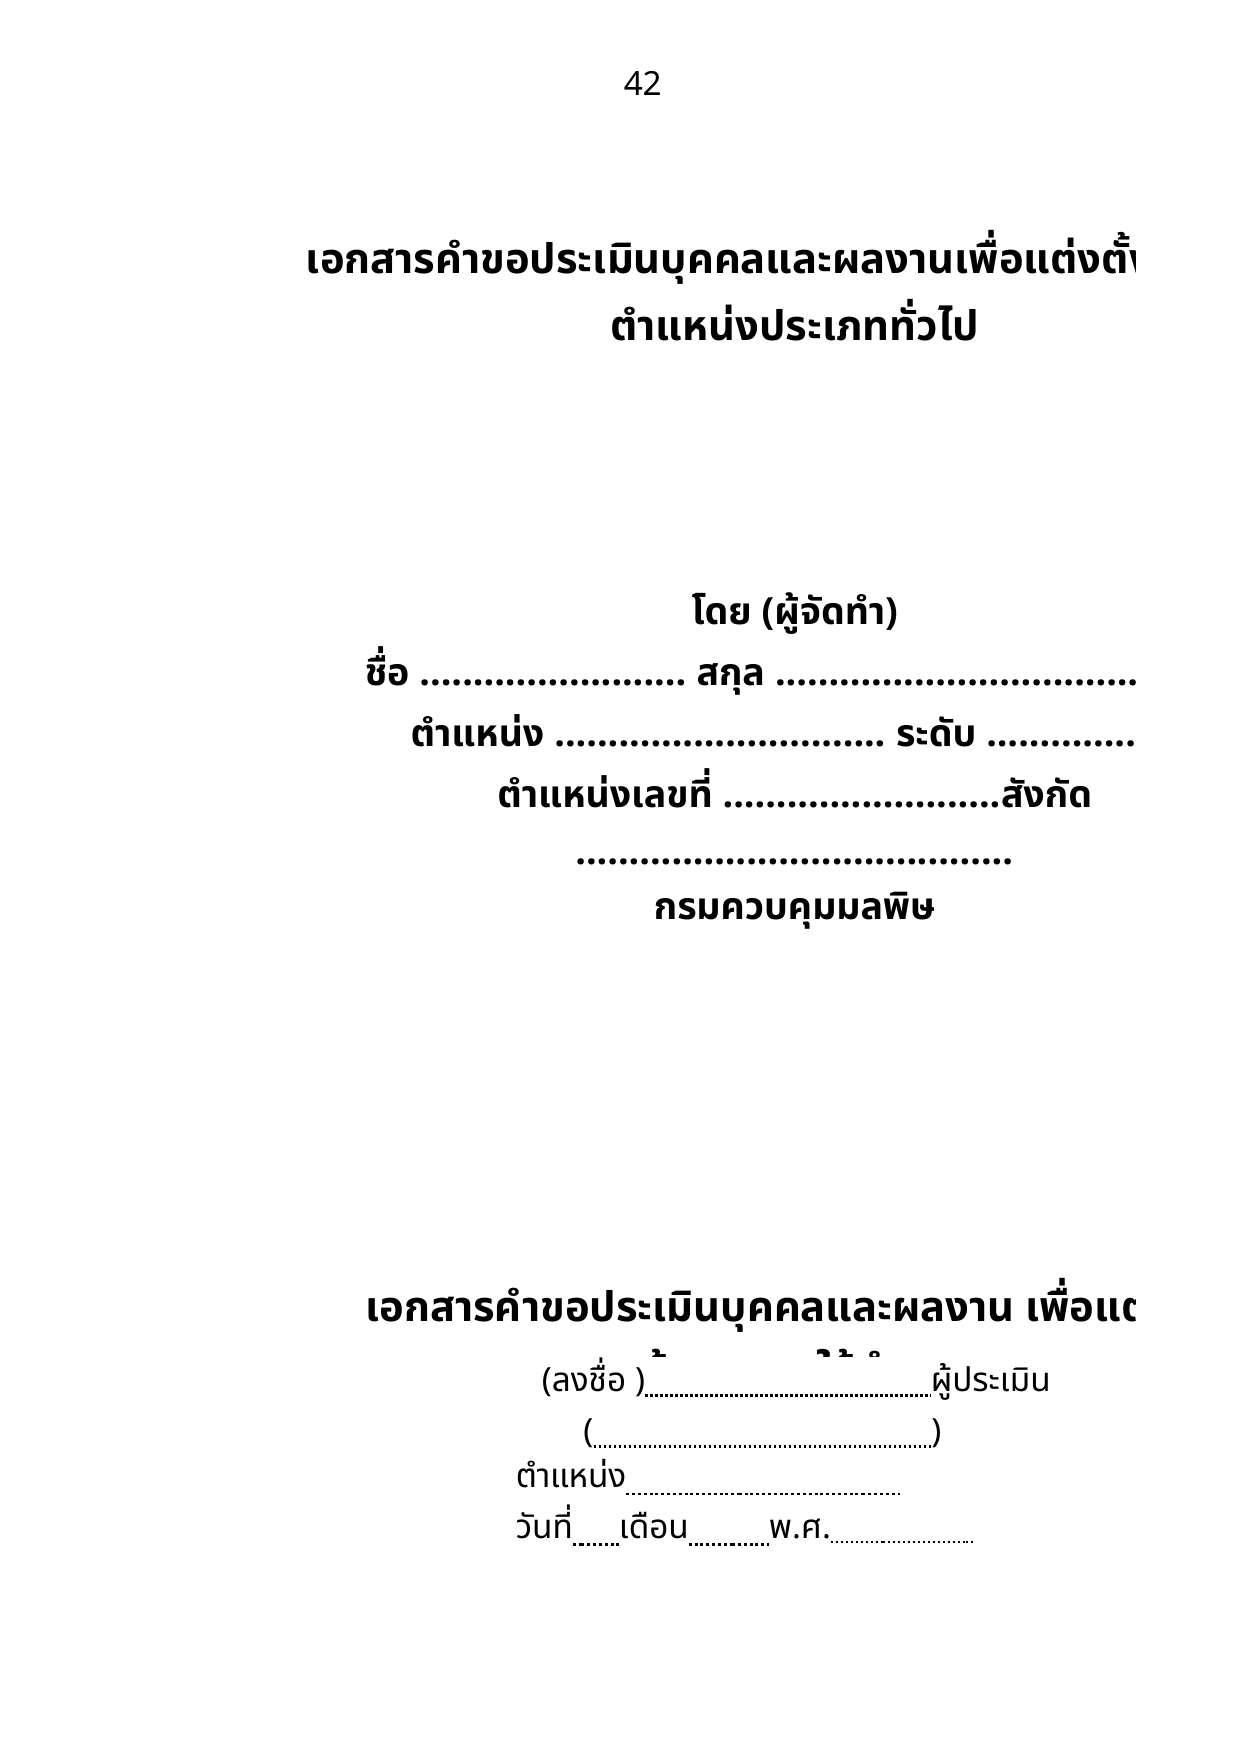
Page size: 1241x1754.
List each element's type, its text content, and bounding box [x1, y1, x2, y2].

text (ลงชื่อ ) ผู้ประเมิน [150, 1356, 1135, 1407]
text ตำแหน่ง [150, 1452, 1135, 1503]
text วันที่ เดือน พ.ศ. [150, 1503, 1135, 1553]
text ( ) [150, 1407, 1135, 1452]
